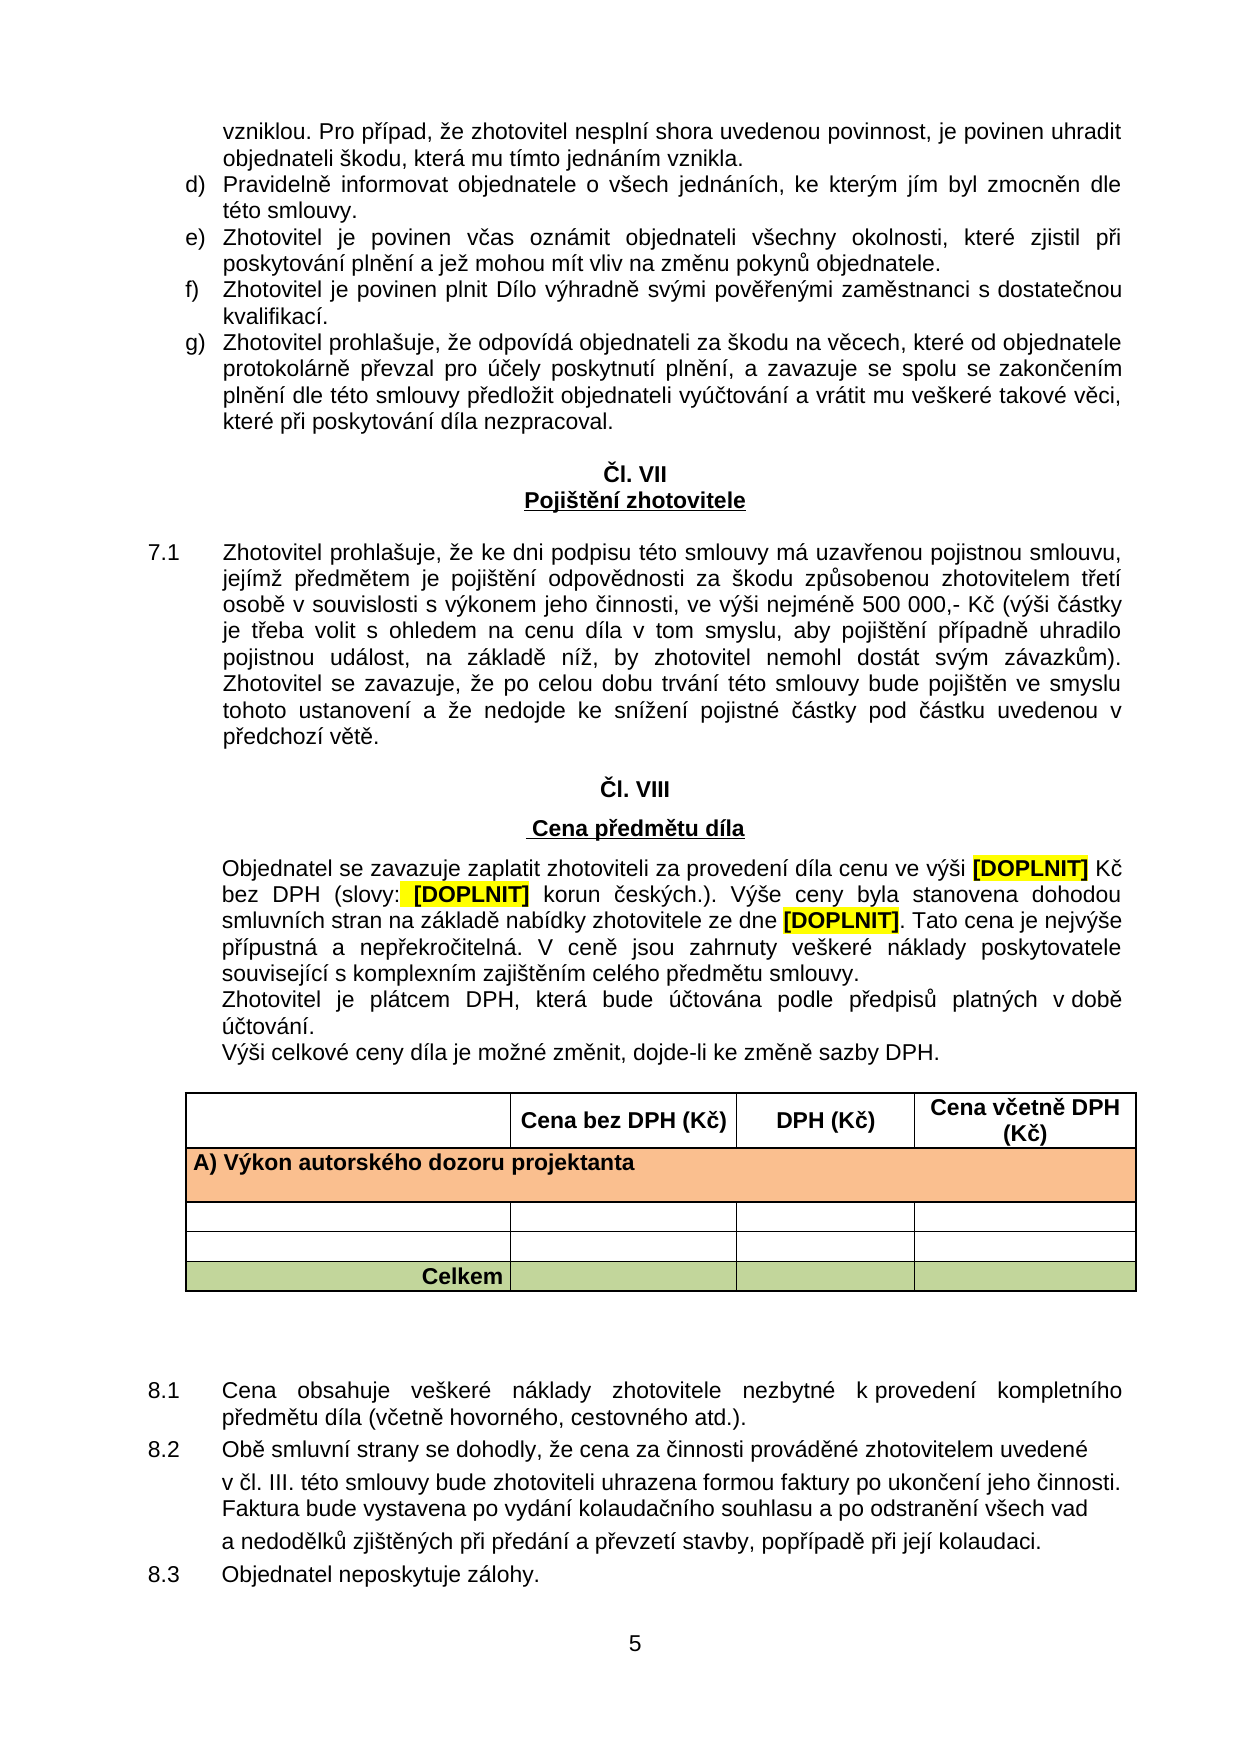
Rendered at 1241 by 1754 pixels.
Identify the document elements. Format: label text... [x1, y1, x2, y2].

table_cell [511, 1262, 736, 1290]
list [185, 118, 1122, 171]
text Zhotovitel je plátcem DPH, která bude účtována podle předpisů platných v době účtování. [222, 986, 1122, 1039]
subtitle Cena předmětu díla [148, 815, 1122, 841]
list Objednatel se zavazuje zaplatit zhotoviteli za provedení díla cenu ve výši [DOPLNIT] Kč bez DPH (slovy: [DOPLNIT] korun českých.). Výše ceny byla stanovena dohodou smluvních stran na základě nabídky zhotovitele ze dne [DOPLNIT]. Tato cena je nejvýše přípustná a nepřekročitelná. V ceně jsou zahrnuty veškeré náklady poskytovatele související s komplexním zajištěním celého předmětu smlouvy. [222, 854, 1122, 986]
text Výši celkové ceny díla je možné změnit, dojde-li ke změně sazby DPH. [222, 1039, 1122, 1065]
list Pravidelně informovat objednatele o všech jednáních, ke kterým jím byl zmocněn dle této smlouvy. [185, 171, 1122, 223]
text Čl. VII [148, 461, 1122, 487]
list Objednatel neposkytuje zálohy. [148, 1561, 1122, 1587]
table_cell [915, 1232, 1135, 1261]
table_header DPH (Kč) [737, 1094, 914, 1147]
table_cell [187, 1203, 510, 1231]
text v čl. III. této smlouvy bude zhotoviteli uhrazena formou faktury po ukončení jeho činnosti. Faktura bude vystavena po vydání kolaudačního souhlasu a po odstranění všech vad [222, 1469, 1122, 1522]
list Zhotovitel je povinen včas oznámit objednateli všechny okolnosti, které zjistil při poskytování plnění a jež mohou mít vliv na změnu pokynů objednatele. [185, 223, 1122, 276]
table_cell [187, 1232, 510, 1261]
text a nedodělků zjištěných při předání a převzetí stavby, popřípadě při její kolaudaci. [221, 1528, 1122, 1554]
list Zhotovitel je povinen plnit Dílo výhradně svými pověřenými zaměstnanci s dostatečnou kvalifikací. [185, 276, 1122, 329]
table_cell [511, 1203, 736, 1231]
table_cell [737, 1232, 914, 1261]
table_cell [915, 1203, 1135, 1231]
list Zhotovitel prohlašuje, že odpovídá objednateli za škodu na věcech, které od objednatele protokolárně převzal pro účely poskytnutí plnění, a zavazuje se spolu se zakončením plnění dle této smlouvy předložit objednateli vyúčtování a vrátit mu veškeré takové věci, které při poskytování díla nezpracoval. [185, 329, 1122, 434]
list Obě smluvní strany se dohodly, že cena za činnosti prováděné zhotovitelem uvedené [148, 1436, 1122, 1463]
subtitle Čl. VIII [148, 776, 1122, 802]
text Pojištění zhotovitele [148, 487, 1122, 513]
table_header Cena včetně DPH (Kč) [915, 1094, 1135, 1147]
table_header [187, 1094, 510, 1147]
table_cell A) Výkon autorského dozoru projektanta [187, 1149, 1135, 1201]
table_cell [511, 1232, 736, 1261]
list Cena obsahuje veškeré náklady zhotovitele nezbytné k provedení kompletního předmětu díla (včetně hovorného, cestovného atd.). [148, 1377, 1122, 1430]
table_cell [737, 1203, 914, 1231]
table_cell [915, 1262, 1135, 1290]
table_cell [737, 1262, 914, 1290]
list Zhotovitel prohlašuje, že ke dni podpisu této smlouvy má uzavřenou pojistnou smlouvu, jejímž předmětem je pojištění odpovědnosti za škodu způsobenou zhotovitelem třetí osobě v souvislosti s výkonem jeho činnosti, ve výši nejméně 500 000,- Kč (výši částky je třeba volit s ohledem na cenu díla v tom smyslu, aby pojištění případně uhradilo pojistnou událost, na základě níž, by zhotovitel nemohl dostát svým závazkům). Zhotovitel se zavazuje, že po celou dobu trvání této smlouvy bude pojištěn ve smyslu tohoto ustanovení a že nedojde ke snížení pojistné částky pod částku uvedenou v předchozí větě. [148, 538, 1122, 749]
table_cell Celkem [187, 1262, 510, 1290]
table_header Cena bez DPH (Kč) [511, 1094, 736, 1147]
